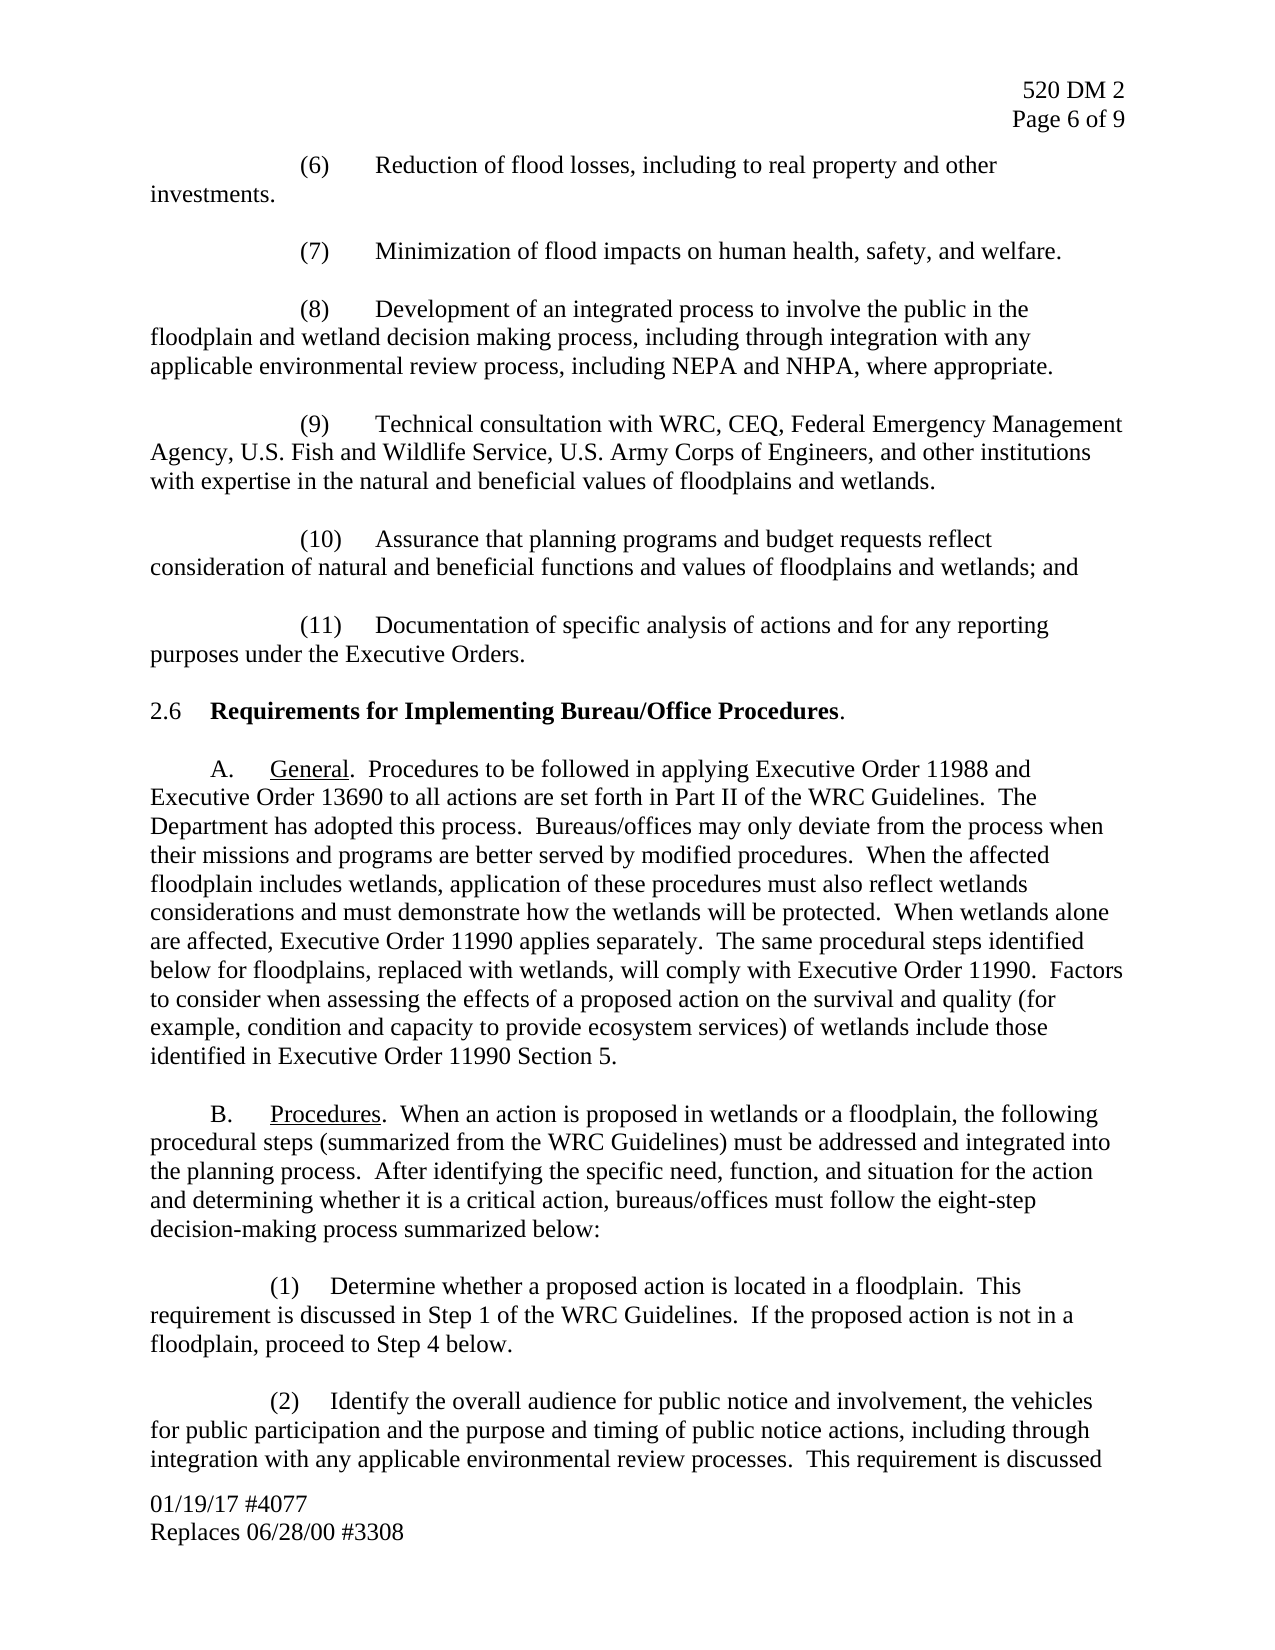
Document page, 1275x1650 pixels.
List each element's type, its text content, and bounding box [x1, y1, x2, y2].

text (10) Assurance that planning programs and budget requests reflect consideration of natural and beneficial functions and values of floodplains and wetlands; and [150, 524, 1125, 581]
text (8) Development of an integrated process to involve the public in the floodplain and wetland decision making process, including through integration with any applicable environmental review process, including NEPA and NHPA, where appropriate. [150, 294, 1125, 380]
text (11) Documentation of specific analysis of actions and for any reporting purposes under the Executive Orders. [150, 610, 1125, 667]
text A. General. Procedures to be followed in applying Executive Order 11988 and Executive Order 13690 to all actions are set forth in Part II of the WRC Guidelines. The Department has adopted this process. Bureaus/offices may only deviate from the process when their missions and programs are better served by modified procedures. When the affected floodplain includes wetlands, application of these procedures must also reflect wetlands considerations and must demonstrate how the wetlands will be protected. When wetlands alone are affected, Executive Order 11990 applies separately. The same procedural steps identified below for floodplains, replaced with wetlands, will comply with Executive Order 11990. Factors to consider when assessing the effects of a proposed action on the survival and quality (for example, condition and capacity to provide ecosystem services) of wetlands include those identified in Executive Order 11990 Section 5. [150, 754, 1125, 1070]
text (1) Determine whether a proposed action is located in a floodplain. This requirement is discussed in Step 1 of the WRC Guidelines. If the proposed action is not in a floodplain, proceed to Step 4 below. [150, 1271, 1125, 1357]
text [150, 1386, 1125, 1472]
text 2.6 Requirements for Implementing Bureau/Office Procedures. [150, 696, 1125, 725]
text B. Procedures. When an action is proposed in wetlands or a floodplain, the following procedural steps (summarized from the WRC Guidelines) must be addressed and integrated into the planning process. After identifying the specific need, function, and situation for the action and determining whether it is a critical action, bureaus/offices must follow the eight-step decision-making process summarized below: [150, 1099, 1125, 1242]
text (7) Minimization of flood impacts on human health, safety, and welfare. [150, 236, 1125, 265]
text (9) Technical consultation with WRC, CEQ, Federal Emergency Management Agency, U.S. Fish and Wildlife Service, U.S. Army Corps of Engineers, and other institutions with expertise in the natural and beneficial values of floodplains and wetlands. [150, 409, 1125, 495]
text (6) Reduction of flood losses, including to real property and other investments. [150, 150, 1125, 207]
